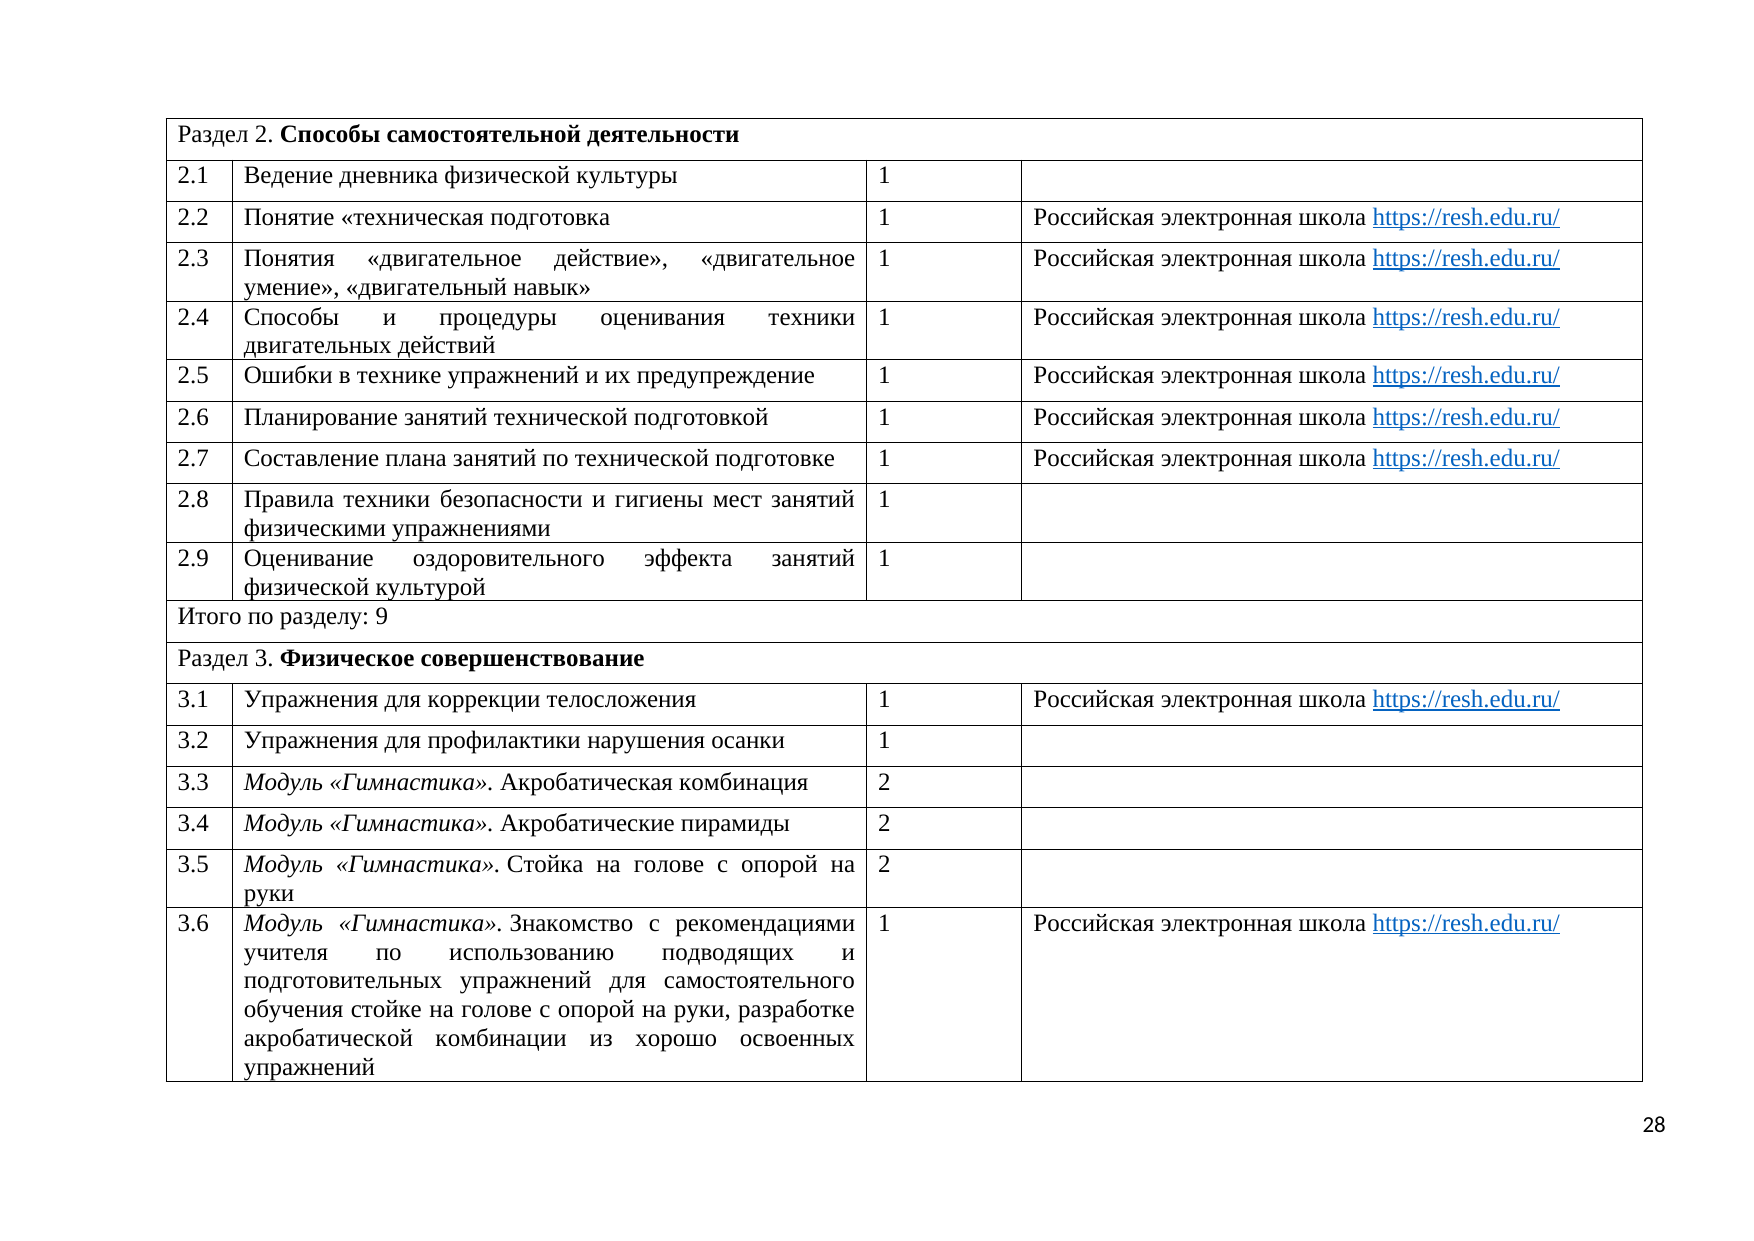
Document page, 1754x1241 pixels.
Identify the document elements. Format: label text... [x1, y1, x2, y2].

table_cell 1 [867, 402, 1021, 442]
table_cell 2 [867, 808, 1021, 848]
table_cell [1022, 808, 1642, 848]
table_cell 2.3 [167, 243, 232, 301]
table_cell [1022, 908, 1642, 1081]
table_cell 1 [867, 443, 1021, 483]
table_cell Российская электронная школа https://resh.edu.ru/ [1022, 443, 1642, 483]
table_cell 2.1 [167, 161, 232, 201]
table_cell Правила техники безопасности и гигиены мест занятий физическими упражнениями [233, 484, 866, 542]
table_cell 1 [867, 726, 1021, 766]
table_cell 2.4 [167, 302, 232, 359]
table_cell Модуль «Гимнастика». Стойка на голове с опорой на руки [233, 850, 866, 907]
table_cell 1 [867, 243, 1021, 301]
table_cell 2 [867, 850, 1021, 907]
table_cell Оценивание оздоровительного эффекта занятий физической культурой [233, 543, 866, 600]
table_cell 3.2 [167, 726, 232, 766]
table_cell Российская электронная школа https://resh.edu.ru/ [1022, 302, 1642, 359]
table_cell Упражнения для коррекции телосложения [233, 684, 866, 724]
table_cell 1 [867, 360, 1021, 401]
table_cell Составление плана занятий по технической подготовке [233, 443, 866, 483]
table_cell Способы и процедуры оценивания техники двигательных действий [233, 302, 866, 359]
table_cell Модуль «Гимнастика». Акробатическая комбинация [233, 767, 866, 807]
table_cell 3.4 [167, 808, 232, 848]
table_cell Российская электронная школа https://resh.edu.ru/ [1022, 402, 1642, 442]
table_cell 2 [867, 767, 1021, 807]
table_cell Раздел 3. Физическое совершенствование [167, 643, 1642, 683]
table_cell 3.3 [167, 767, 232, 807]
table_cell 2.6 [167, 402, 232, 442]
table_cell [1022, 484, 1642, 542]
table_cell [1022, 850, 1642, 907]
table_cell 3.5 [167, 850, 232, 907]
table_cell [1022, 543, 1642, 600]
table_cell 1 [867, 202, 1021, 242]
table_cell Российская электронная школа https://resh.edu.ru/ [1022, 684, 1642, 724]
table_cell Раздел 2. Способы самостоятельной деятельности [167, 119, 1642, 159]
table_cell Планирование занятий технической подготовкой [233, 402, 866, 442]
table_cell [1022, 726, 1642, 766]
table_cell Российская электронная школа https://resh.edu.ru/ [1022, 202, 1642, 242]
table_cell 1 [867, 161, 1021, 201]
table_cell 2.5 [167, 360, 232, 401]
table_cell 1 [867, 302, 1021, 359]
table_cell Понятие «техническая подготовка [233, 202, 866, 242]
table_cell 1 [867, 484, 1021, 542]
table_cell 3.1 [167, 684, 232, 724]
table_cell 1 [867, 908, 1021, 1081]
table_cell 1 [867, 684, 1021, 724]
table_cell 2.2 [167, 202, 232, 242]
table_cell 2.9 [167, 543, 232, 600]
table_cell Модуль «Гимнастика». Знакомство с рекомендациями учителя по использованию подводящих и подготовительных упражнений для самостоятельного обучения стойке на голове с опорой на руки, разработке акробатической комбинации из хорошо освоенных упражнений [233, 908, 866, 1081]
table_cell 2.8 [167, 484, 232, 542]
table_cell Итого по разделу: 9 [167, 601, 1642, 642]
table_cell 1 [867, 543, 1021, 600]
table_cell 3.6 [167, 908, 232, 1081]
table_cell Российская электронная школа https://resh.edu.ru/ [1022, 243, 1642, 301]
table_cell Упражнения для профилактики нарушения осанки [233, 726, 866, 766]
table_cell Российская электронная школа https://resh.edu.ru/ [1022, 360, 1642, 401]
table_cell [1022, 161, 1642, 201]
table_cell Ошибки в технике упражнений и их предупреждение [233, 360, 866, 401]
table_cell Понятия «двигательное действие», «двигательное умение», «двигательный навык» [233, 243, 866, 301]
table_cell Ведение дневника физической культуры [233, 161, 866, 201]
table_cell 2.7 [167, 443, 232, 483]
table_cell Модуль «Гимнастика». Акробатические пирамиды [233, 808, 866, 848]
table_cell [1022, 767, 1642, 807]
